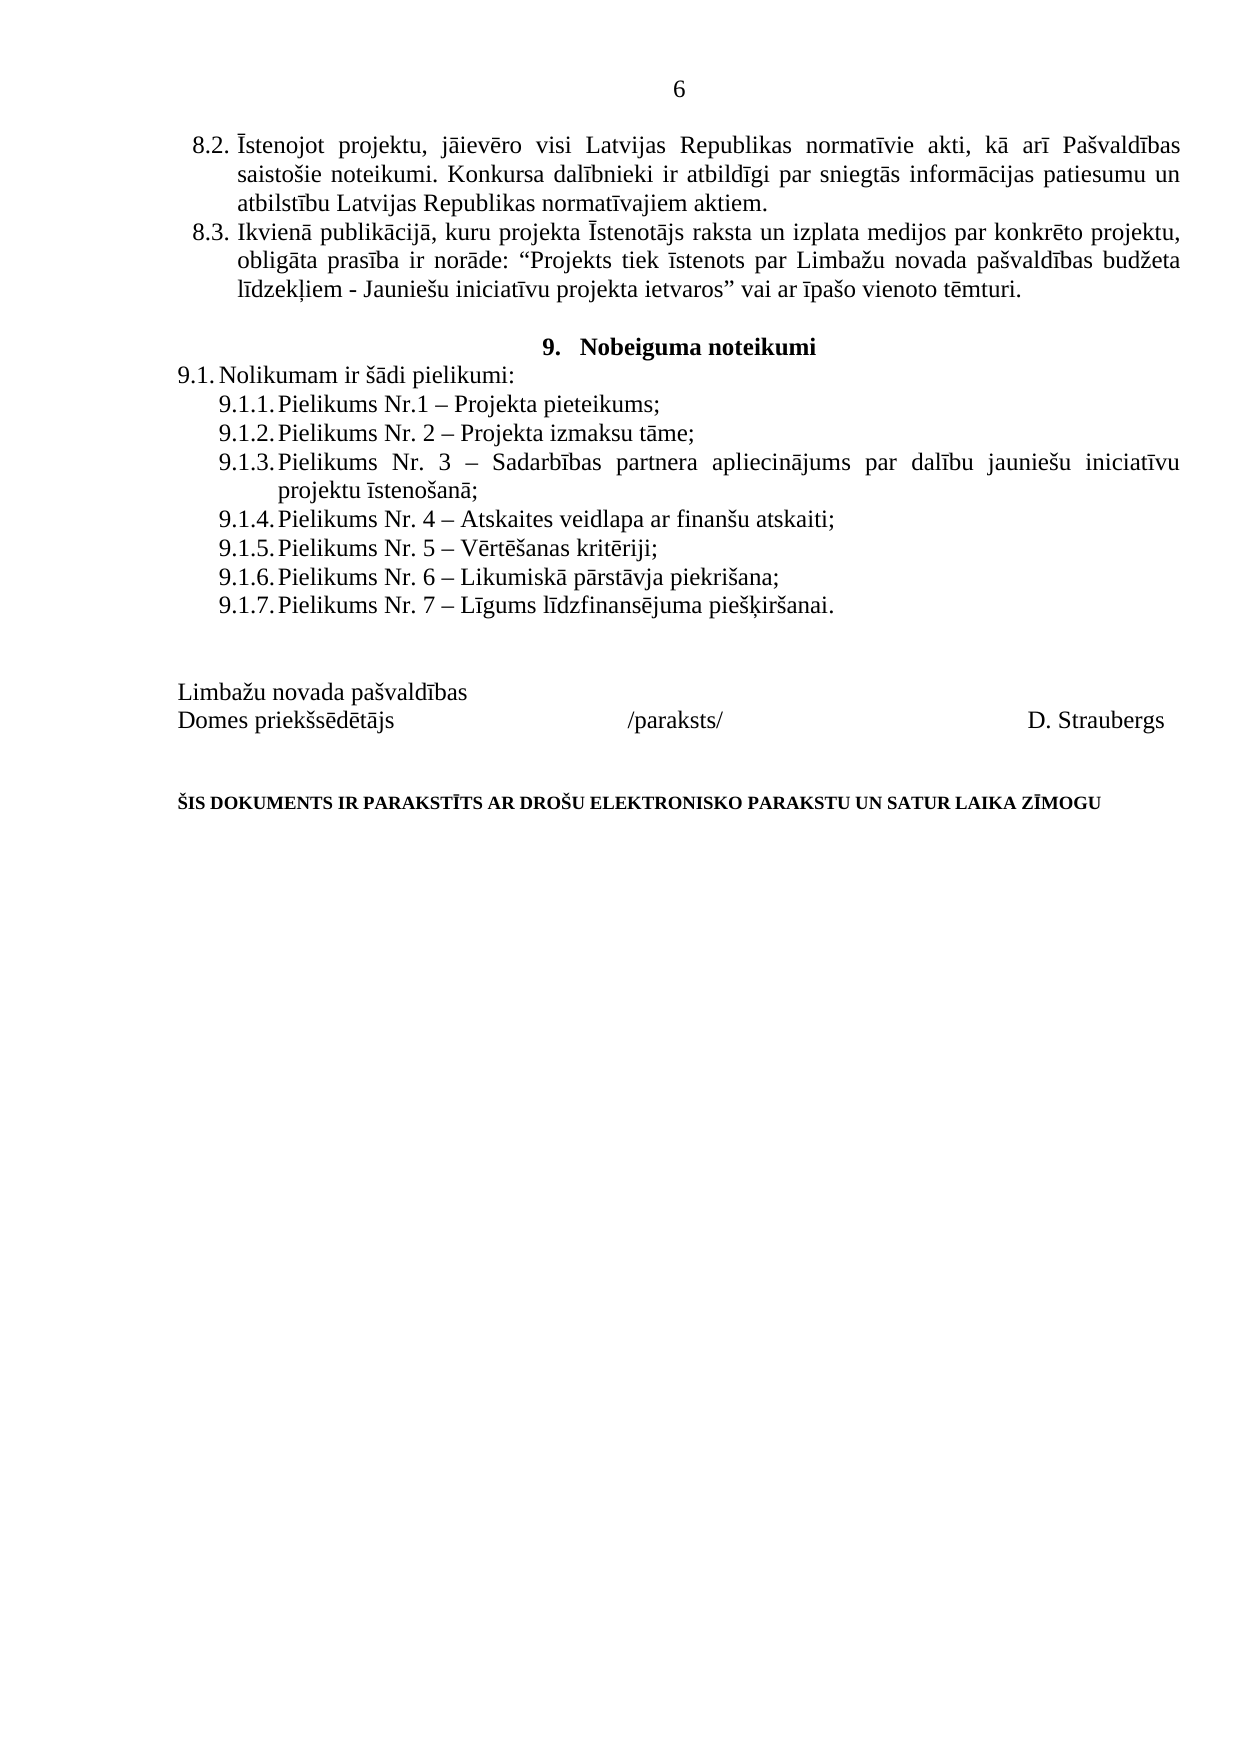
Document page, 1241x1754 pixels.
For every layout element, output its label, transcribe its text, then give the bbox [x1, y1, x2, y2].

list Īstenojot projektu, jāievēro visi Latvijas Republikas normatīvie akti, kā arī Pašvaldības saistošie noteikumi. Konkursa dalībnieki ir atbildīgi par sniegtās informācijas patiesumu un atbilstību Latvijas Republikas normatīvajiem aktiem. [192, 131, 1181, 217]
list Pielikums Nr. 4 – Atskaites veidlapa ar finanšu atskaiti; [218, 504, 1181, 533]
list Ikvienā publikācijā, kuru projekta Īstenotājs raksta un izplata medijos par konkrēto projektu, obligāta prasība ir norāde: “Projekts tiek īstenots par Limbažu novada pašvaldības budžeta līdzekļiem - Jauniešu iniciatīvu projekta ietvaros” vai ar īpašo vienoto tēmturi. [192, 217, 1181, 303]
list Nobeiguma noteikumi [177, 332, 1181, 361]
list Pielikums Nr. 2 – Projekta izmaksu tāme; [218, 418, 1181, 447]
text Limbažu novada pašvaldības [177, 677, 1181, 706]
list Pielikums Nr. 3 – Sadarbības partnera apliecinājums par dalību jauniešu iniciatīvu projektu īstenošanā; [218, 447, 1181, 504]
list Nolikumam ir šādi pielikumi: [177, 361, 1181, 389]
list Pielikums Nr. 5 – Vērtēšanas kritēriji; [218, 533, 1181, 562]
text ŠIS DOKUMENTS IR PARAKSTĪTS AR DROŠU ELEKTRONISKO PARAKSTU UN SATUR LAIKA ZĪMOGU [177, 792, 1181, 813]
text Domes priekšsēdētājs /paraksts/ D. Straubergs [177, 706, 1181, 734]
list Pielikums Nr. 6 – Likumiskā pārstāvja piekrišana; [218, 562, 1181, 591]
list Pielikums Nr.1 – Projekta pieteikums; [218, 389, 1181, 418]
list Pielikums Nr. 7 – Līgums līdzfinansējuma piešķiršanai. [218, 591, 1181, 619]
